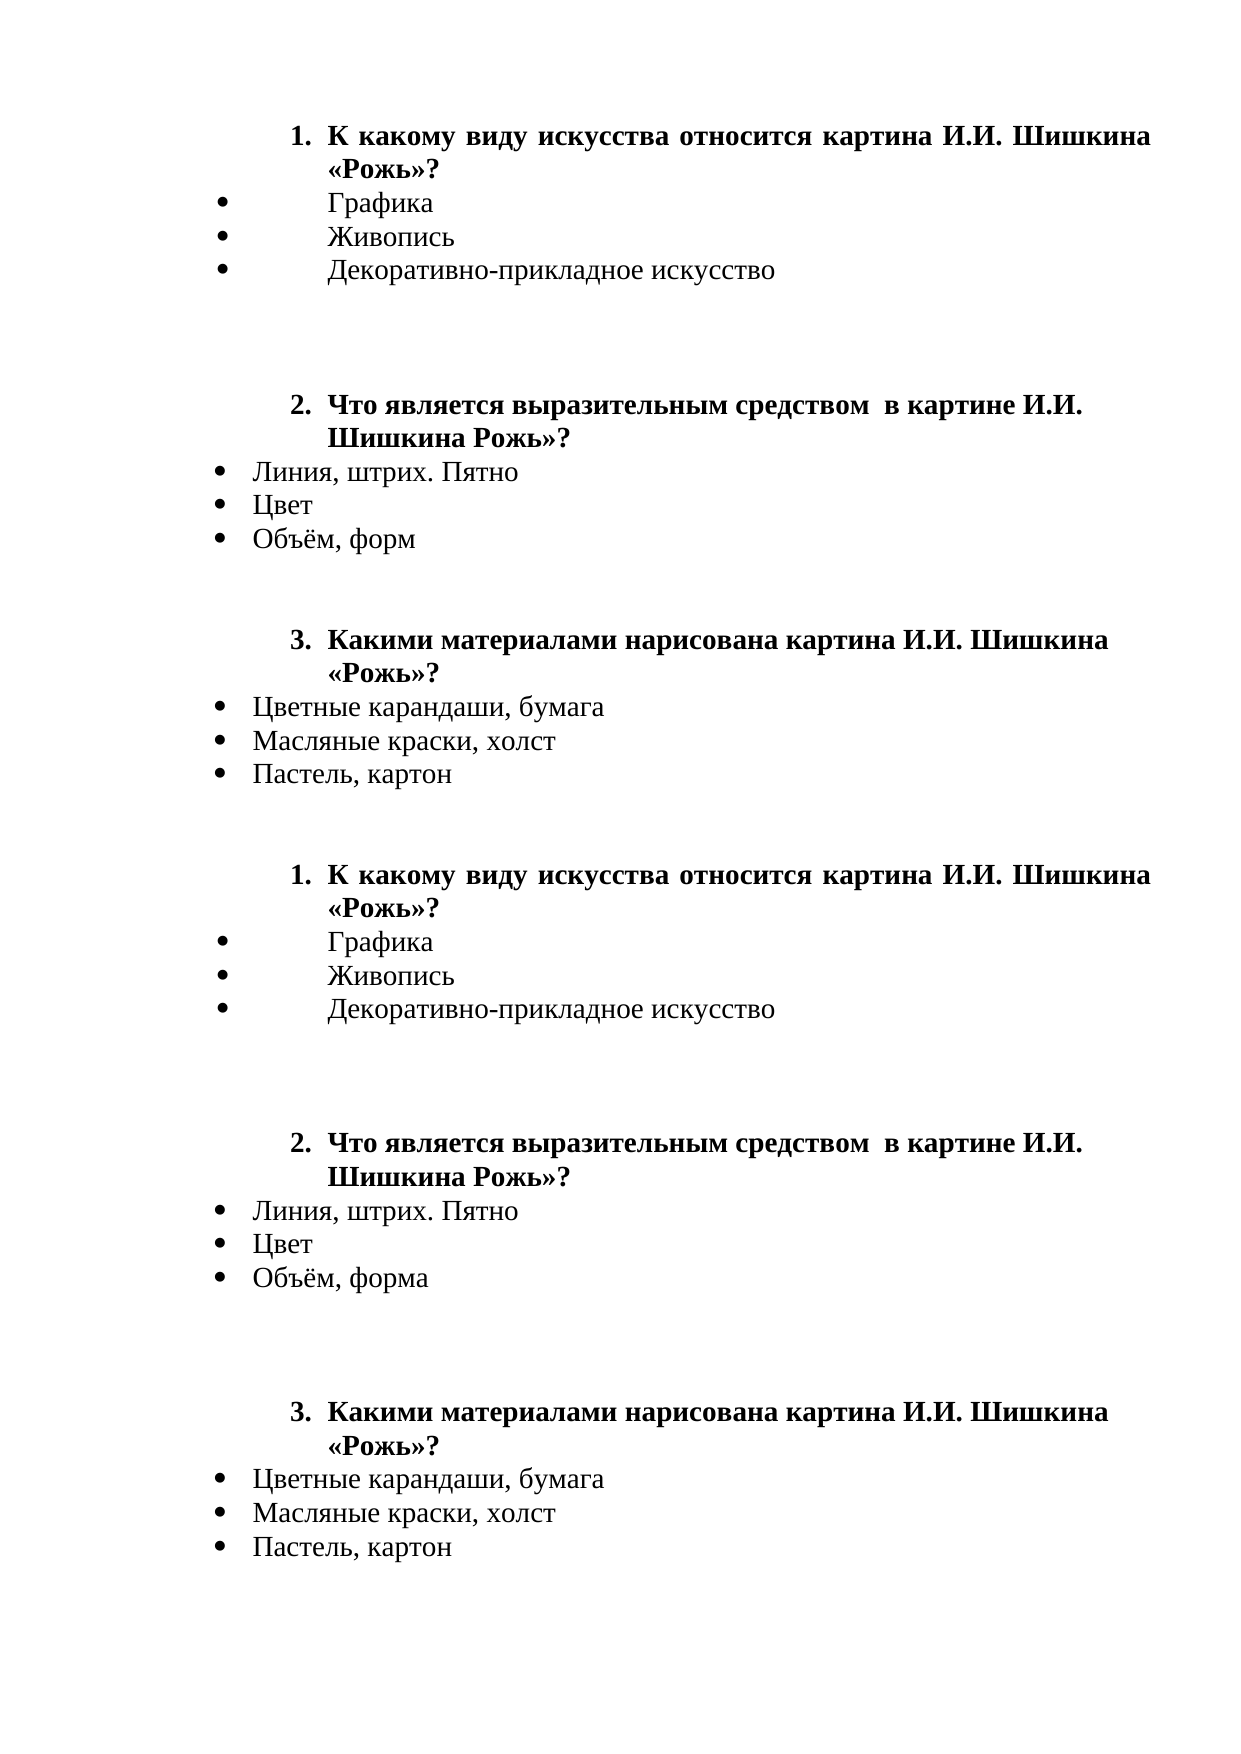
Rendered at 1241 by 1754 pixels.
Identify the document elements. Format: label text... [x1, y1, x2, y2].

list Цветные карандаши, бумага [215, 689, 1152, 723]
list Что является выразительным средством в картине И.И. Шишкина Рожь»? [290, 1126, 1152, 1193]
list Объём, форм [215, 521, 1152, 555]
list Линия, штрих. Пятно [215, 454, 1152, 487]
list К какому виду искусства относится картина И.И. Шишкина «Рожь»? [290, 857, 1152, 924]
list Какими материалами нарисована картина И.И. Шишкина «Рожь»? [290, 1394, 1152, 1461]
list Графика [218, 185, 1152, 219]
list Пастель, картон [215, 1529, 1152, 1562]
list Масляные краски, холст [215, 1495, 1152, 1529]
list Цветные карандаши, бумага [215, 1461, 1152, 1495]
list Живопись [218, 219, 1152, 252]
list Цвет [215, 1226, 1152, 1260]
list К какому виду искусства относится картина И.И. Шишкина «Рожь»? [290, 118, 1152, 185]
list Объём, форма [215, 1260, 1152, 1294]
list Что является выразительным средством в картине И.И. Шишкина Рожь»? [290, 387, 1152, 454]
list Пастель, картон [215, 756, 1152, 790]
list Графика [218, 924, 1152, 958]
list Цвет [215, 487, 1152, 521]
list Масляные краски, холст [215, 723, 1152, 756]
list Линия, штрих. Пятно [215, 1193, 1152, 1226]
list Живопись [218, 958, 1152, 991]
list Декоративно-прикладное искусство [218, 991, 1152, 1025]
list Какими материалами нарисована картина И.И. Шишкина «Рожь»? [290, 622, 1152, 689]
list Декоративно-прикладное искусство [218, 252, 1152, 286]
